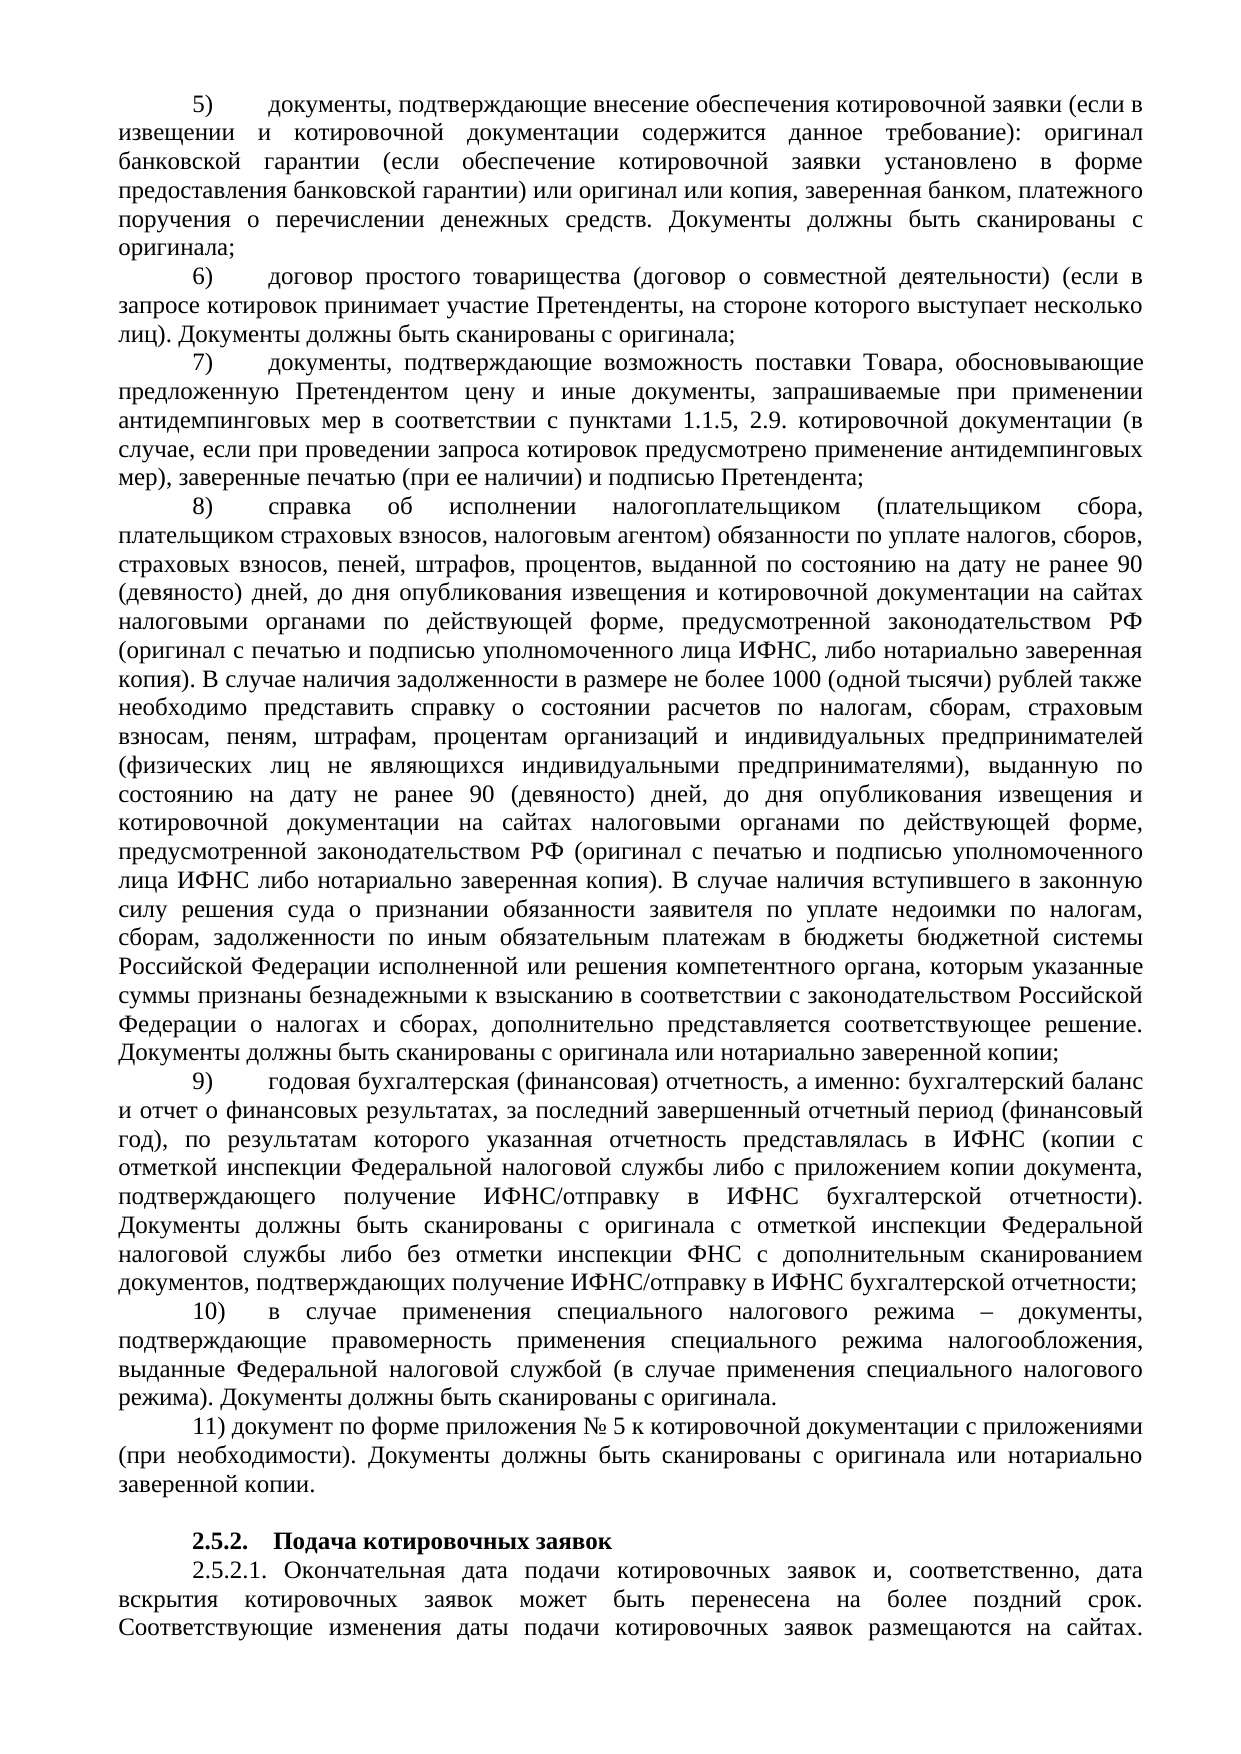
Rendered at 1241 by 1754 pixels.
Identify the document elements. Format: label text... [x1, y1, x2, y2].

text 11) документ по форме приложения № 5 к котировочной документации с приложениями (при необходимости). Документы должны быть сканированы с оригинала или нотариально заверенной копии. [118, 1411, 1144, 1497]
list справка об исполнении налогоплательщиком (плательщиком сбора, плательщиком страховых взносов, налоговым агентом) обязанности по уплате налогов, сборов, страховых взносов, пеней, штрафов, процентов, выданной по состоянию на дату не ранее 90 (девяносто) дней, до дня опубликования извещения и котировочной документации на сайтах налоговыми органами по действующей форме, предусмотренной законодательством РФ (оригинал с печатью и подписью уполномоченного лица ИФНС, либо нотариально заверенная копия). В случае наличия задолженности в размере не более 1000 (одной тысячи) рублей также необходимо представить справку о состоянии расчетов по налогам, сборам, страховым взносам, пеням, штрафам, процентам организаций и индивидуальных предпринимателей (физических лиц не являющихся индивидуальными предпринимателями), выданную по состоянию на дату не ранее 90 (девяносто) дней, до дня опубликования извещения и котировочной документации на сайтах налоговыми органами по действующей форме, предусмотренной законодательством РФ (оригинал с печатью и подписью уполномоченного лица ИФНС либо нотариально заверенная копия). В случае наличия вступившего в законную силу решения суда о признании обязанности заявителя по уплате недоимки по налогам, сборам, задолженности по иным обязательным платежам в бюджеты бюджетной системы Российской Федерации исполненной или решения компетентного органа, которым указанные суммы признаны безнадежными к взысканию в соответствии с законодательством Российской Федерации о налогах и сборах, дополнительно представляется соответствующее решение. Документы должны быть сканированы с оригинала или нотариально заверенной копии; [118, 491, 1144, 1066]
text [118, 1555, 1144, 1641]
list договор простого товарищества (договор о совместной деятельности) (если в запросе котировок принимает участие Претенденты, на стороне которого выступает несколько лиц). Документы должны быть сканированы с оригинала; [118, 261, 1144, 347]
list годовая бухгалтерская (финансовая) отчетность, а именно: бухгалтерский баланс и отчет о финансовых результатах, за последний завершенный отчетный период (финансовый год), по результатам которого указанная отчетность представлялась в ИФНС (копии с отметкой инспекции Федеральной налоговой службы либо с приложением копии документа, подтверждающего получение ИФНС/отправку в ИФНС бухгалтерской отчетности). Документы должны быть сканированы с оригинала с отметкой инспекции Федеральной налоговой службы либо без отметки инспекции ФНС с дополнительным сканированием документов, подтверждающих получение ИФНС/отправку в ИФНС бухгалтерской отчетности; [118, 1066, 1144, 1296]
subtitle Подача котировочных заявок [192, 1526, 1144, 1555]
list документы, подтверждающие возможность поставки Товара, обосновывающие предложенную Претендентом цену и иные документы, запрашиваемые при применении антидемпинговых мер в соответствии с пунктами 1.1.5, 2.9. котировочной документации (в случае, если при проведении запроса котировок предусмотрено применение антидемпинговых мер), заверенные печатью (при ее наличии) и подписью Претендента; [118, 347, 1144, 491]
list в случае применения специального налогового режима – документы, подтверждающие правомерность применения специального режима налогообложения, выданные Федеральной налоговой службой (в случае применения специального налогового режима). Документы должны быть сканированы с оригинала. [118, 1296, 1144, 1411]
list документы, подтверждающие внесение обеспечения котировочной заявки (если в извещении и котировочной документации содержится данное требование): оригинал банковской гарантии (если обеспечение котировочной заявки установлено в форме предоставления банковской гарантии) или оригинал или копия, заверенная банком, платежного поручения о перечислении денежных средств. Документы должны быть сканированы с оригинала; [118, 89, 1144, 261]
